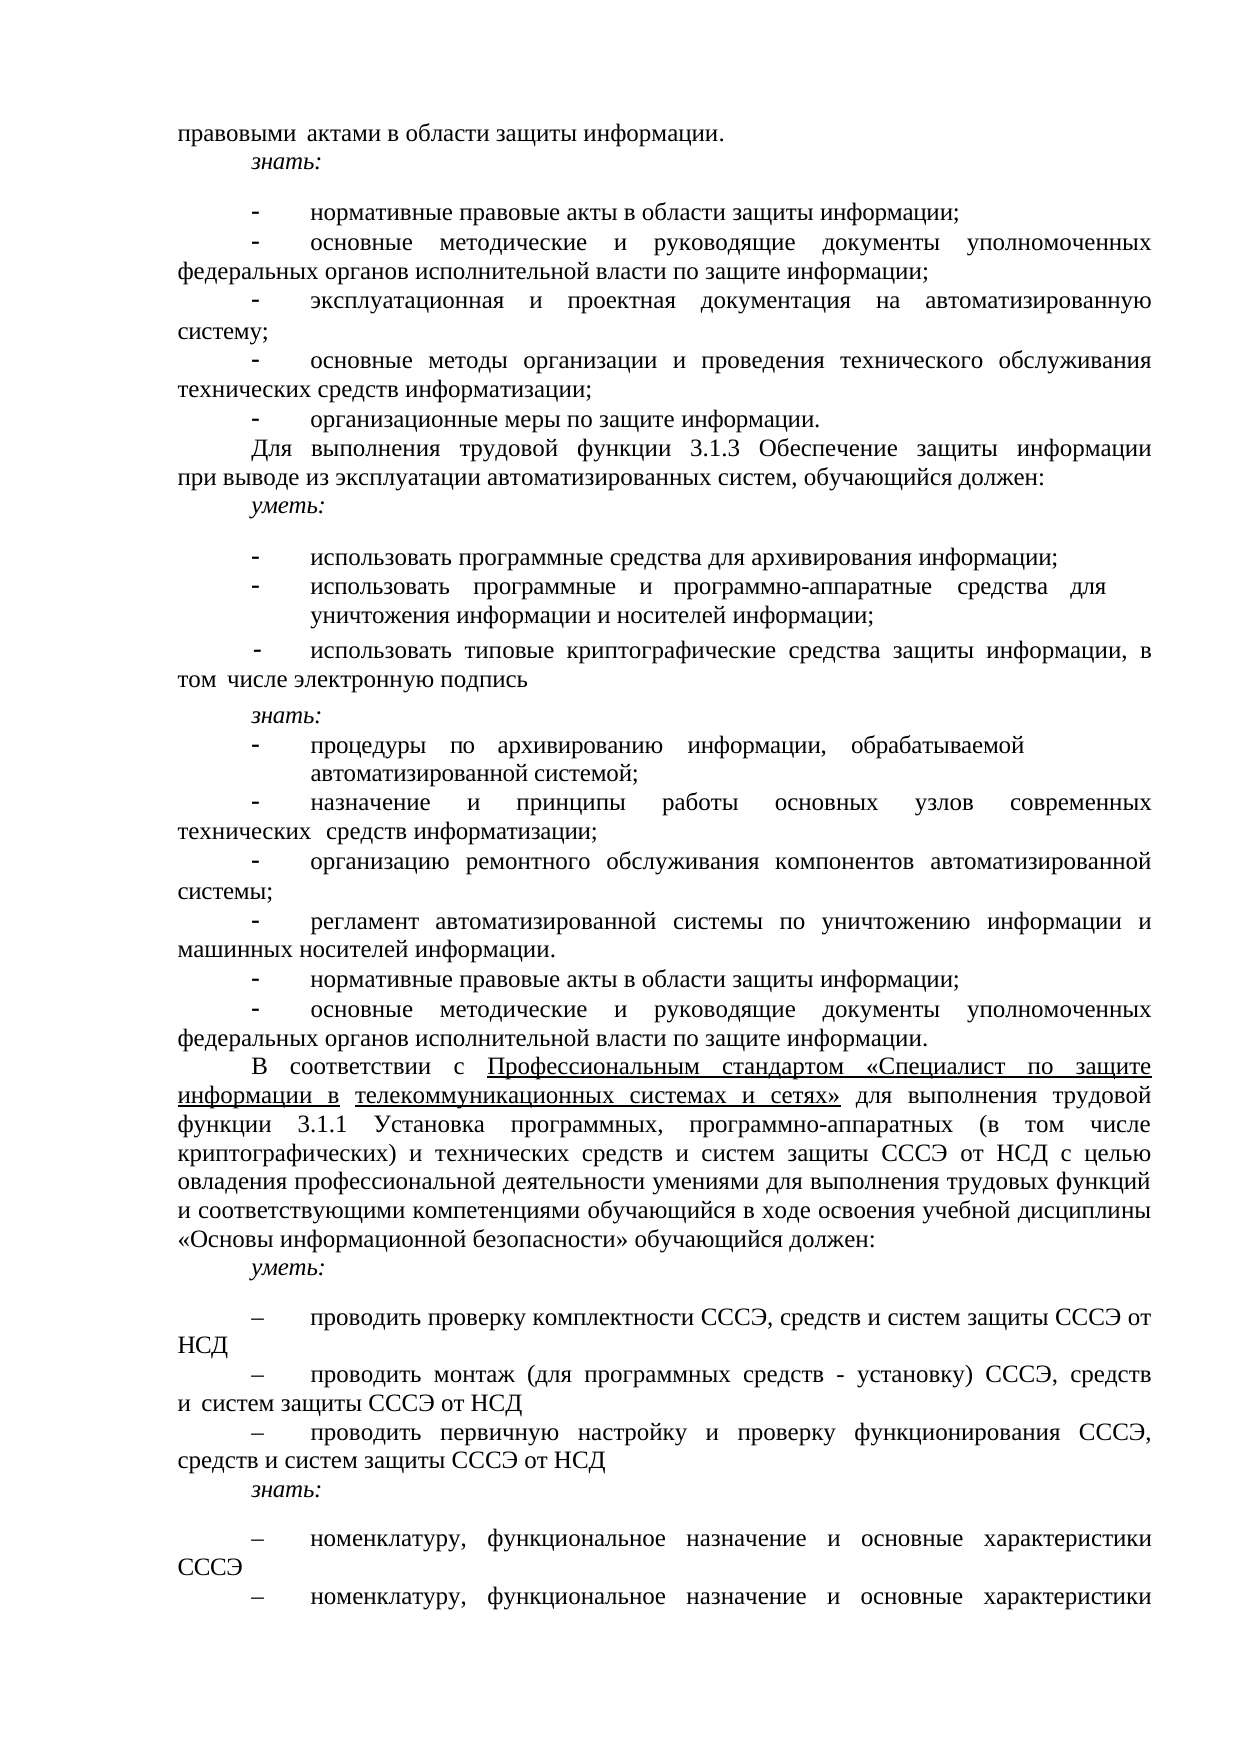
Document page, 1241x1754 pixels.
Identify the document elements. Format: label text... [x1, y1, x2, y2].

list основные методические и руководящие документы уполномоченных федеральных органов исполнительной власти по защите информации. [177, 994, 1152, 1051]
list номенклатуру, функциональное назначение и основные характеристики СССЭ [177, 1524, 1152, 1581]
text уметь: [177, 1253, 1152, 1281]
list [177, 1581, 1152, 1610]
list нормативные правовые акты в области защиты информации; [177, 196, 1152, 227]
text Для выполнения трудовой функции 3.1.3 Обеспечение защиты информации при выводе из эксплуатации автоматизированных систем, обучающийся должен: [177, 433, 1152, 491]
list использовать программные средства для архивирования информации; [177, 541, 1152, 571]
list назначение и принципы работы основных узлов современных технических средств информатизации; [177, 787, 1152, 845]
list регламент автоматизированной системы по уничтожению информации и машинных носителей информации. [177, 906, 1152, 963]
list проводить первичную настройку и проверку функционирования СССЭ, средств и систем защиты СССЭ от НСД [177, 1417, 1152, 1474]
list проводить монтаж (для программных средств - установку) СССЭ, средств и систем защиты СССЭ от НСД [177, 1359, 1152, 1417]
list использовать типовые криптографические средства защиты информации, в том числе электронную подпись [177, 636, 1152, 693]
list процедуры по архивированию информации, обрабатываемой автоматизированной системой; [177, 730, 1152, 787]
list основные методические и руководящие документы уполномоченных федеральных органов исполнительной власти по защите информации; [177, 227, 1152, 284]
text знать: [177, 147, 1152, 176]
text В соответствии с Профессиональным стандартом «Специалист по защите информации в телекоммуникационных системах и сетях» для выполнения трудовой функции 3.1.1 Установка программных, программно-аппаратных (в том числе криптографических) и технических средств и систем защиты СССЭ от НСД с целью овладения профессиональной деятельности умениями для выполнения трудовых функций и соответствующими компетенциями обучающийся в ходе освоения учебной дисциплины «Основы информационной безопасности» обучающийся должен: [177, 1051, 1152, 1253]
list проводить проверку комплектности СССЭ, средств и систем защиты СССЭ от НСД [177, 1302, 1152, 1359]
list основные методы организации и проведения технического обслуживания технических средств информатизации; [177, 346, 1152, 403]
text уметь: [177, 491, 1152, 520]
list знать: [177, 701, 1152, 730]
list организацию ремонтного обслуживания компонентов автоматизированной системы; [177, 845, 1152, 906]
list эксплуатационная и проектная документация на автоматизированную систему; [177, 284, 1152, 346]
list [177, 118, 1152, 147]
list организационные меры по защите информации. [177, 403, 1152, 433]
text знать: [177, 1474, 1152, 1503]
list использовать программные и программно-аппаратные средства для уничтожения информации и носителей информации; [177, 571, 1152, 628]
list нормативные правовые акты в области защиты информации; [177, 963, 1152, 994]
